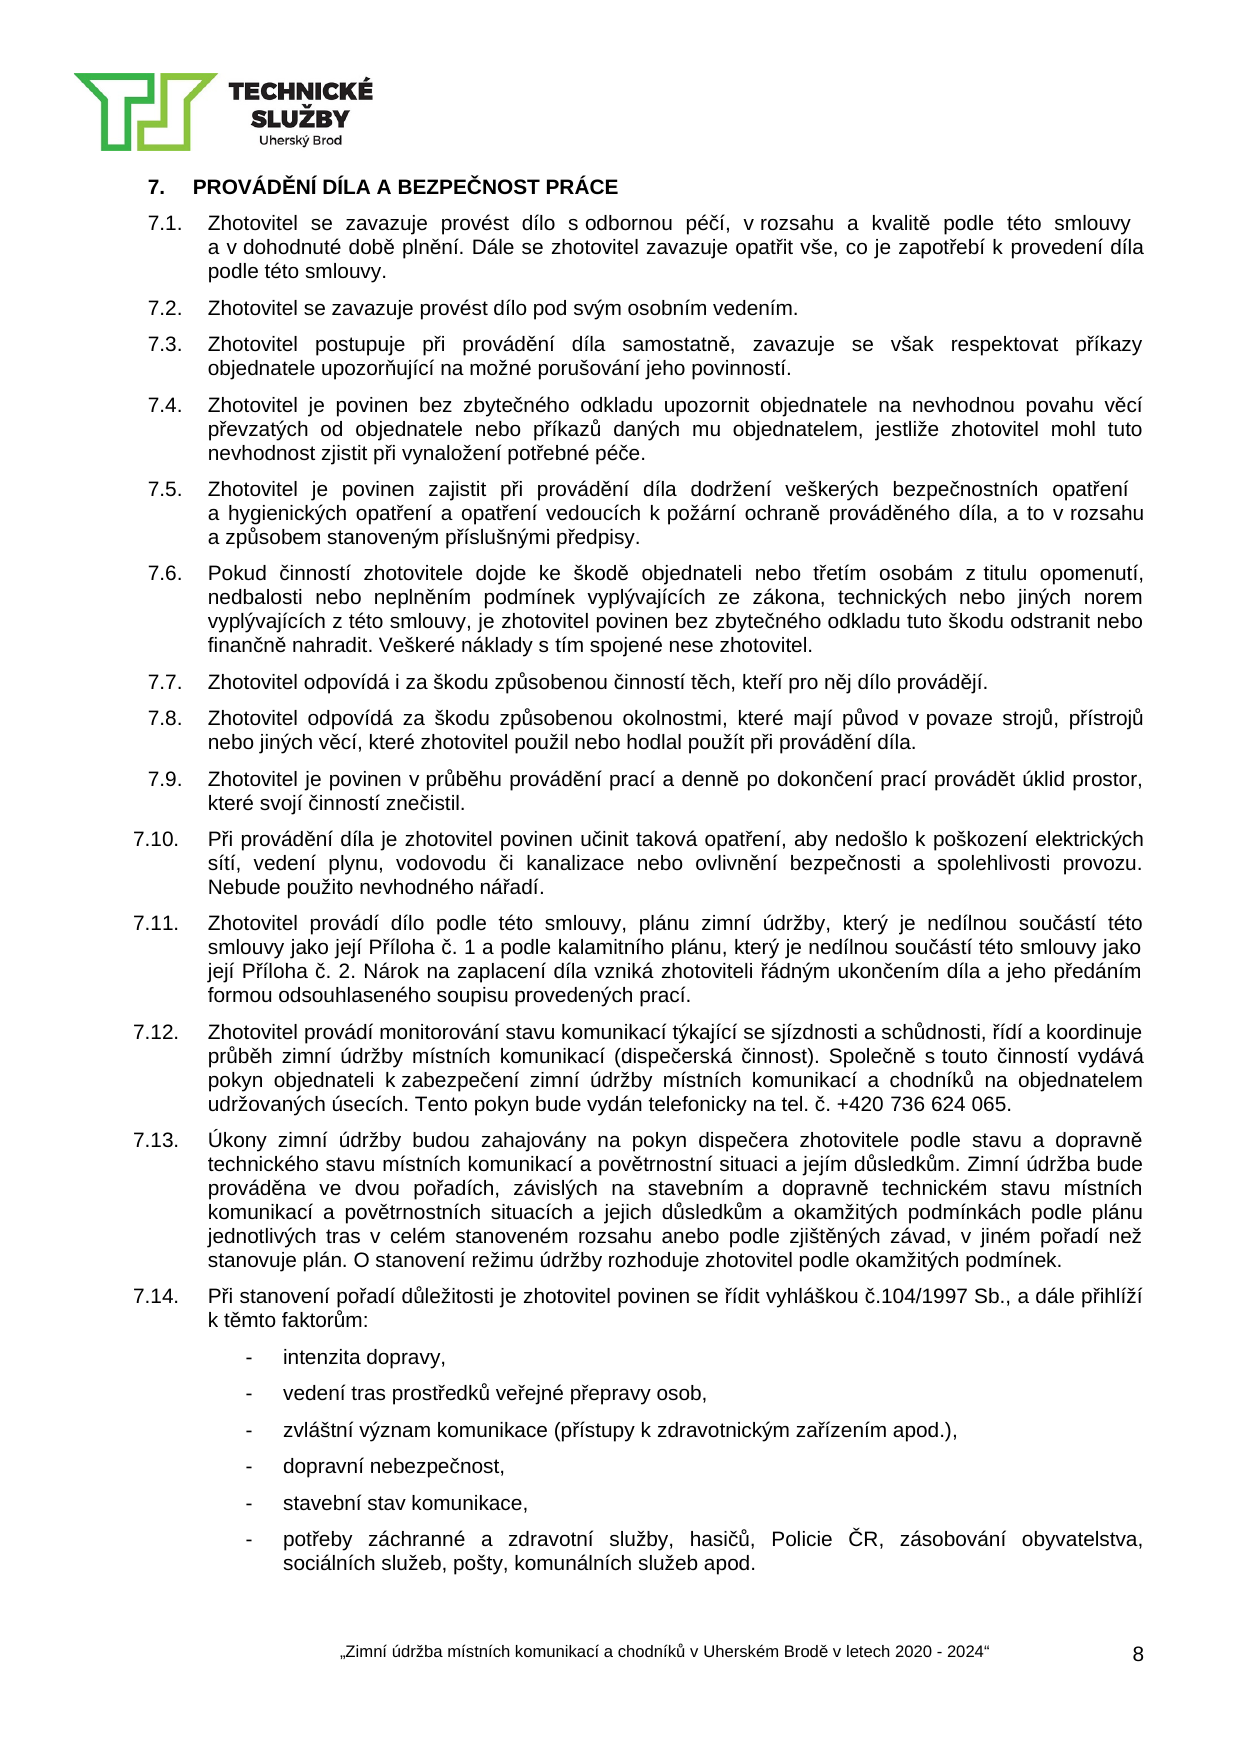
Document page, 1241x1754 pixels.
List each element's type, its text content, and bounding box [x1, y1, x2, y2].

subtitle Zhotovitel odpovídá za škodu způsobenou okolnostmi, které mají původ v povaze strojů, přístrojů nebo jiných věcí, které zhotovitel použil nebo hodlal použít při provádění díla. [148, 706, 1144, 754]
subtitle Zhotovitel provádí dílo podle této smlouvy, plánu zimní údržby, který je nedílnou součástí této smlouvy jako její Příloha č. podle kalamitního plánu, který je nedílnou součástí této smlouvy jako její Příloha č. 2. Nárok na zaplacení díla vzniká zhotoviteli řádným ukončením díla a jeho předáním formou odsouhlaseného soupisu provedených prací. [133, 911, 1144, 1007]
subtitle Zhotovitel je povinen zajistit při provádění díla dodržení veškerých bezpečnostních opatření a hygienických opatření a opatření vedoucích k požární ochraně prováděného díla, a to v rozsahu a způsobem stanoveným příslušnými předpisy. [148, 477, 1144, 549]
subtitle vedení tras prostředků veřejné přepravy osob, [245, 1381, 1144, 1405]
subtitle Zhotovitel se zavazuje provést dílo s odbornou péčí, v rozsahu a kvalitě podle této smlouvy a v dohodnuté době plnění. Dále se zhotovitel zavazuje opatřit vše, co je zapotřebí k provedení díla podle této smlouvy. [148, 211, 1144, 283]
subtitle intenzita dopravy, [245, 1344, 1144, 1368]
picture [73, 73, 373, 151]
subtitle Zhotovitel postupuje při provádění díla samostatně, zavazuje se však respektovat příkazy objednatele upozorňující na možné porušování jeho povinností. [148, 332, 1144, 380]
subtitle zvláštní význam komunikace (přístupy k zdravotnickým zařízením apod.), [245, 1417, 1144, 1441]
subtitle stavební stav komunikace, [245, 1490, 1144, 1514]
subtitle Zhotovitel se zavazuje provést dílo pod svým osobním vedením. [148, 296, 1144, 319]
subtitle Zhotovitel je povinen bez zbytečného odkladu upozornit objednatele na nevhodnou povahu věcí převzatých od objednatele nebo příkazů daných mu objednatelem, jestliže zhotovitel mohl tuto nevhodnost zjistit při vynaložení potřebné péče. [148, 392, 1144, 464]
subtitle potřeby záchranné a zdravotní služby, hasičů, Policie ČR, zásobování obyvatelstva, sociálních služeb, pošty, komunálních služeb apod. [245, 1527, 1144, 1575]
subtitle dopravní nebezpečnost, [245, 1454, 1144, 1478]
subtitle Zhotovitel provádí monitorování stavu komunikací týkající se sjízdnosti a schůdnosti, řídí a koordinuje průběh zimní údržby místních komunikací (dispečerská činnost). Společně s touto činností vydává pokyn objednateli k zabezpečení zimní údržby místních komunikací a chodníků na objednatelem udržovaných úsecích. Tento pokyn bude vydán telefonicky na tel. č. +420 736 624 065. [133, 1019, 1144, 1115]
subtitle Zhotovitel odpovídá i za škodu způsobenou činností těch, kteří pro něj dílo provádějí. [148, 669, 1144, 693]
subtitle Pokud činností zhotovitele dojde ke škodě objednateli nebo třetím osobám z titulu opomenutí, nedbalosti nebo neplněním podmínek vyplývajících ze zákona, technických nebo jiných norem vyplývajících z této smlouvy, je zhotovitel povinen bez zbytečného odkladu tuto škodu odstranit nebo finančně nahradit. Veškeré náklady s tím spojené nese zhotovitel. [148, 561, 1144, 657]
subtitle Úkony zimní údržby budou zahajovány na pokyn dispečera zhotovitele podle stavu a dopravně technického stavu místních komunikací a povětrnostní situaci a jejím důsledkům. Zimní údržba bude prováděna ve dvou pořadích, závislých na stavebním a dopravně technickém stavu místních komunikací a povětrnostních situacích a jejich důsledkům a okamžitých podmínkách podle plánu jednotlivých tras v celém stanoveném rozsahu anebo podle zjištěných závad, v jiném pořadí než stanovuje plán. O stanovení režimu údržby rozhoduje zhotovitel podle okamžitých podmínek. [133, 1128, 1144, 1272]
subtitle Při provádění díla je zhotovitel povinen učinit taková opatření, aby nedošlo k poškození elektrických sítí, vedení plynu, vodovodu či kanalizace nebo ovlivnění bezpečnosti a spolehlivosti provozu. Nebude použito nevhodného nářadí. [133, 827, 1144, 899]
subtitle Provádění díla a bezpečnost práce [148, 175, 1144, 199]
subtitle Při stanovení pořadí důležitosti je zhotovitel povinen se řídit vyhláškou č.104/1997 Sb., a dále přihlíží k těmto faktorům: [133, 1284, 1144, 1332]
subtitle Zhotovitel je povinen v průběhu provádění prací a denně po dokončení prací provádět úklid prostor, které svojí činností znečistil. [148, 766, 1144, 814]
